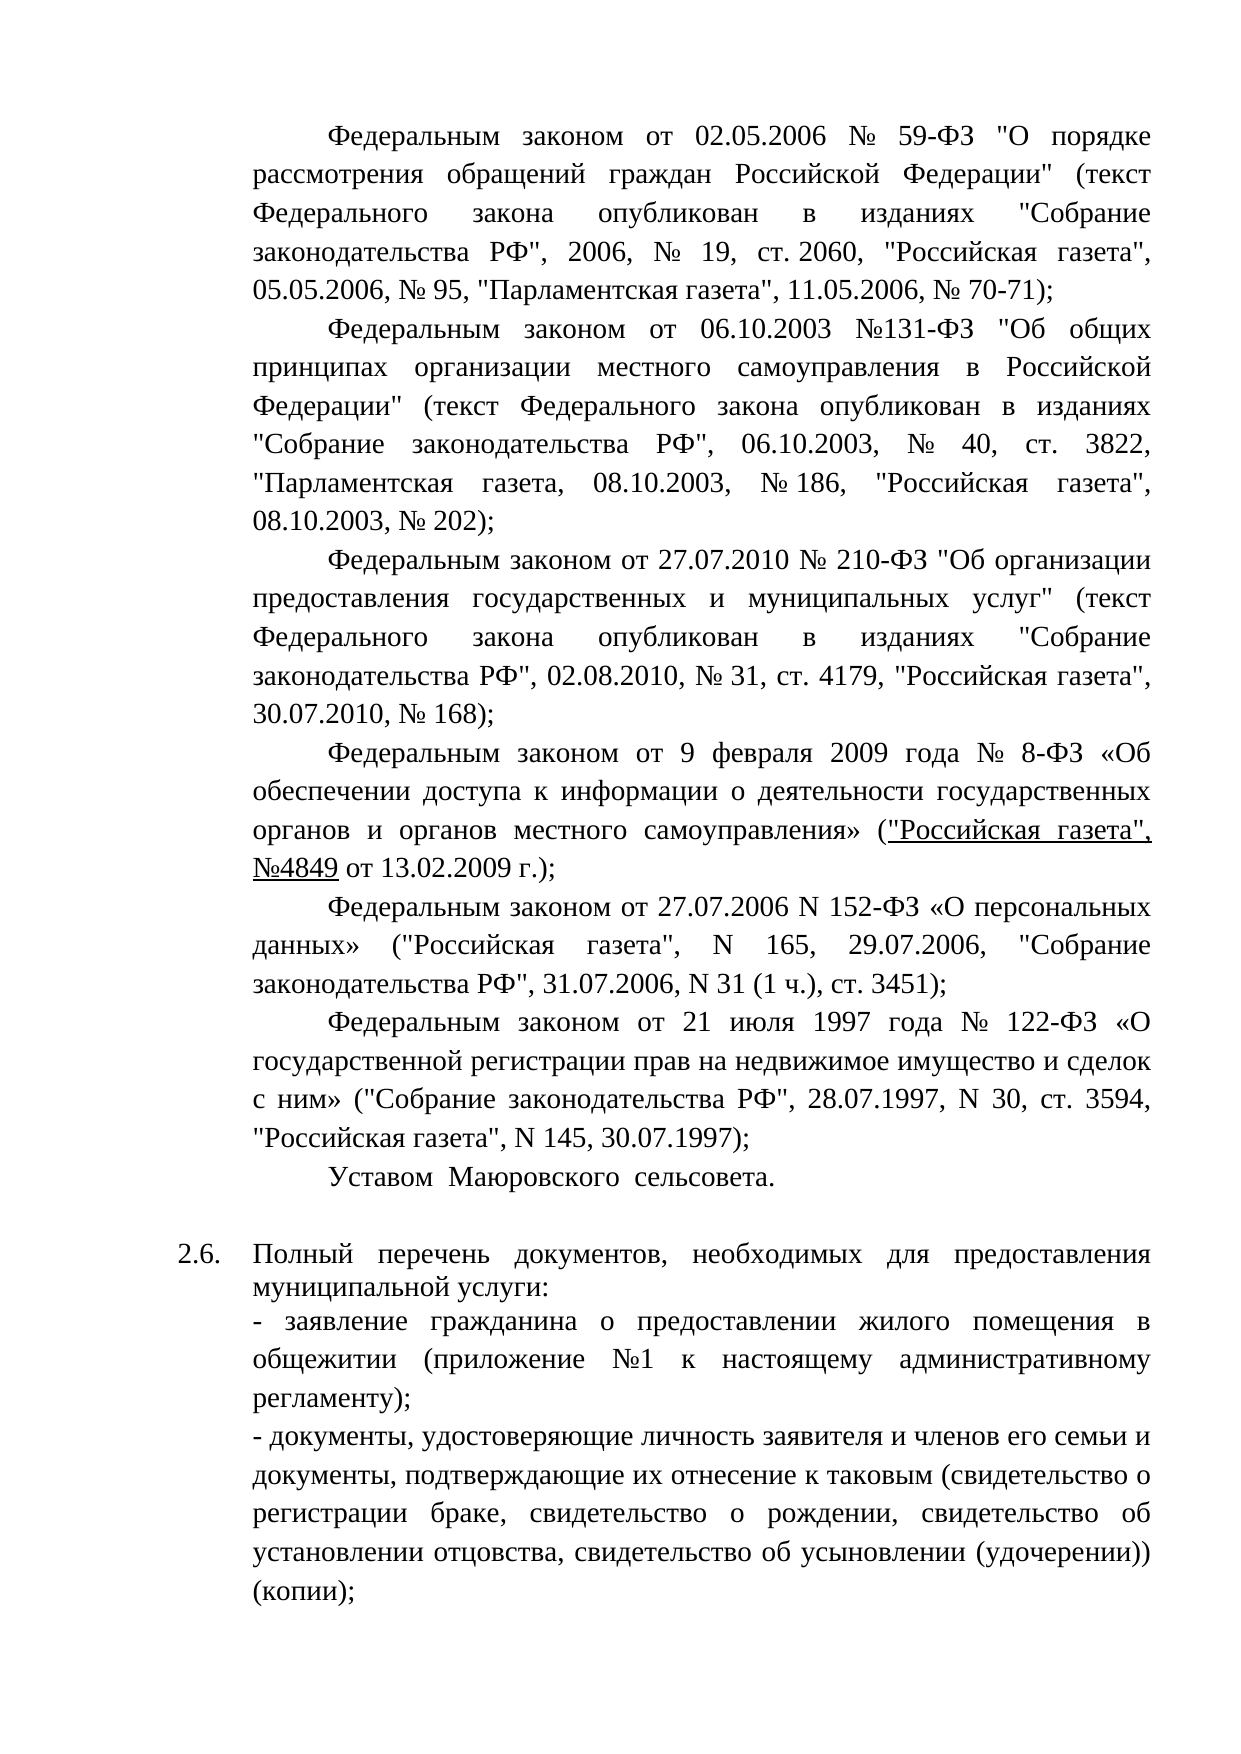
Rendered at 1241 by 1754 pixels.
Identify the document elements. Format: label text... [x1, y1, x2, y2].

text Федеральным законом от 9 февраля 2009 года № 8-ФЗ «Об обеспечении доступа к информации о деятельности государственных органов и органов местного самоуправления» ("Российская газета", №4849 от 13.02.2009 г.); [252, 735, 1152, 884]
text - заявление гражданина о предоставлении жилого помещения в общежитии (приложение №1 к настоящему административному регламенту); [252, 1303, 1152, 1413]
text Федеральным законом от 27.07.2010 № 210-ФЗ "Об организации предоставления государственных и муниципальных услуг" (текст Федерального закона опубликован в изданиях "Собрание законодательства РФ", 02.08.2010, № 31, ст. 4179, "Российская газета", 30.07.2010, № 168); [252, 542, 1152, 730]
list Полный перечень документов, необходимых для предоставления муниципальной услуги: [177, 1236, 1152, 1303]
text Федеральным законом от 02.05.2006 № 59-ФЗ "О порядке рассмотрения обращений граждан Российской Федерации" (текст Федерального закона опубликован в изданиях "Собрание законодательства РФ", 2006, № 19, ст. 2060, "Российская газета", 05.05.2006, № 95, "Парламентская газета", 11.05.2006, № 70-71); [252, 118, 1152, 306]
text Уставом Маюровского сельсовета. [252, 1159, 1152, 1192]
text Федеральным законом от 21 июля 1997 года № 122-ФЗ «О государственной регистрации прав на недвижимое имущество и сделок с ним» ("Собрание законодательства РФ", 28.07.1997, N 30, ст. 3594, "Российская газета", N 145, 30.07.1997); [252, 1004, 1152, 1154]
text Федеральным законом от 06.10.2003 №131-ФЗ "Об общих принципах организации местного самоуправления в Российской Федерации" (текст Федерального закона опубликован в изданиях "Собрание законодательства РФ", 06.10.2003, № 40, ст. 3822, "Парламентская газета, 08.10.2003, № 186, "Российская газета", 08.10.2003, № 202); [252, 311, 1152, 537]
text - документы, удостоверяющие личность заявителя и членов его семьи и документы, подтверждающие их отнесение к таковым (свидетельство о регистрации браке, свидетельство о рождении, свидетельство об установлении отцовства, свидетельство об усыновлении (удочерении)) (копии); [252, 1418, 1152, 1606]
text Федеральным законом от 27.07.2006 N 152-ФЗ «О персональных данных» ("Российская газета", N 165, 29.07.2006, "Собрание законодательства РФ", 31.07.2006, N 31 (1 ч.), ст. 3451); [252, 889, 1152, 999]
